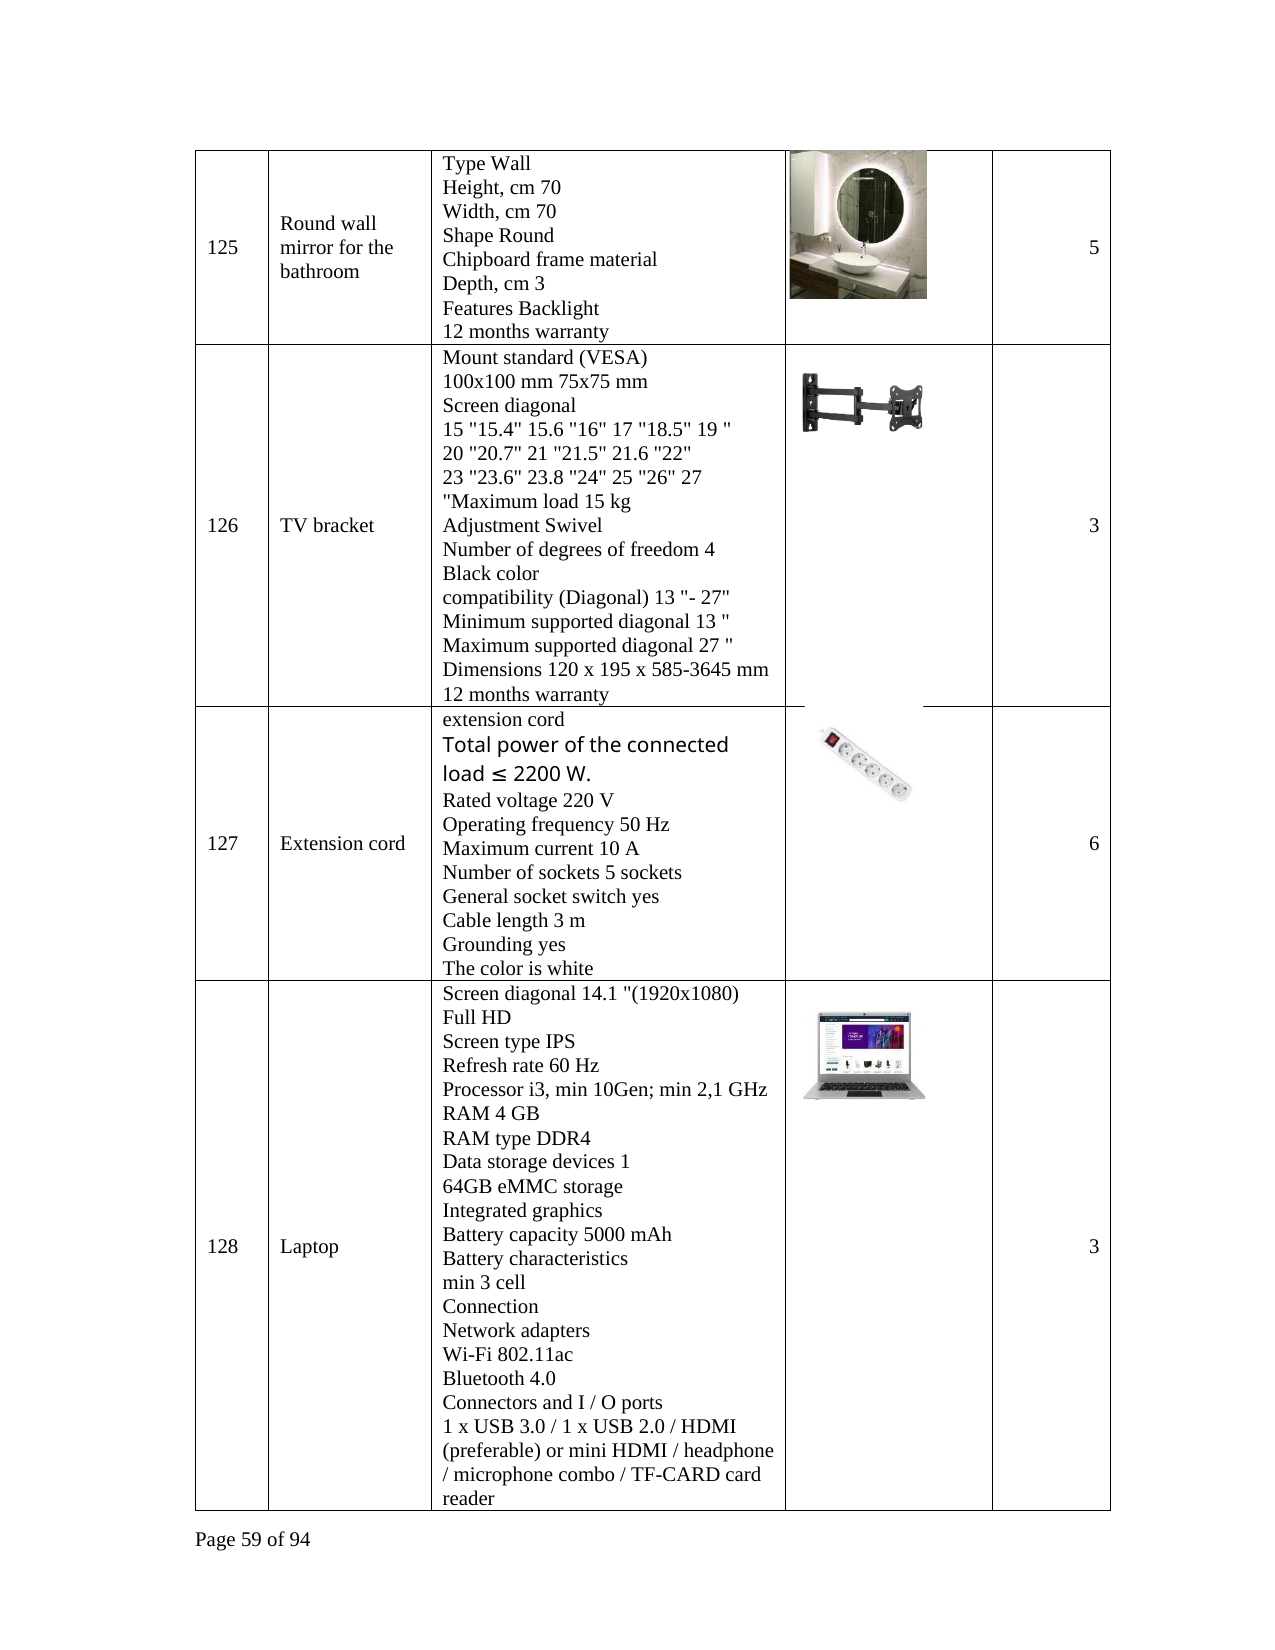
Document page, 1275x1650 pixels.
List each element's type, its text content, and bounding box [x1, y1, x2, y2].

table_cell [786, 981, 992, 1510]
table_cell [786, 151, 992, 343]
picture [802, 373, 923, 432]
table_cell Extension cord [269, 707, 431, 980]
table_cell 3 [993, 981, 1110, 1510]
picture [802, 1011, 926, 1100]
table_cell [786, 707, 992, 980]
picture [789, 150, 927, 299]
table_cell Round wall mirror for the bathroom [269, 151, 431, 343]
table_cell 6 [993, 707, 1110, 980]
table_cell TV bracket [269, 345, 431, 706]
table_cell 127 [196, 707, 268, 980]
table_cell Type Wall Height, cm 70 Width, cm 70 Shape Round Chipboard frame material Depth, cm 3 Features Backlight 12 months warranty [432, 151, 785, 343]
table_cell Mount standard (VESA) 100x100 mm 75x75 mm Screen diagonal 15 "15.4" 15.6 "16" 17 "18.5" 19 " 20 "20.7" 21 "21.5" 21.6 "22" 23 "23.6" 23.8 "24" 25 "26" 27 "Maximum load 15 kg Adjustment Swivel Number of degrees of freedom 4 Black color compatibility (Diagonal) 13 "- 27" Minimum supported diagonal 13 " Maximum supported diagonal 27 " Dimensions 120 x 195 x 585-3645 mm 12 months warranty [432, 345, 785, 706]
picture [804, 705, 924, 823]
table_cell [786, 345, 992, 706]
table_cell 125 [196, 151, 268, 343]
table_cell 3 [993, 345, 1110, 706]
table_cell extension cord Rated voltage 220 V Operating frequency 50 Hz Maximum current 10 A Number of sockets 5 sockets General socket switch yes Cable length 3 m Grounding yes The color is white [432, 707, 785, 980]
table_cell 128 [196, 981, 268, 1510]
table_cell 126 [196, 345, 268, 706]
table_cell 5 [993, 151, 1110, 343]
table_cell Screen diagonal 14.1 "(1920x1080) Full HD Screen type IPS Refresh rate 60 Hz Processor i3, min 10Gen; min 2,1 GHz RAM 4 GB RAM type DDR4 Data storage devices 1 64GB eMMC storage Integrated graphics Battery capacity 5000 mAh Battery characteristics min 3 cell Connection Network adapters Wi-Fi 802.11ac Bluetooth 4.0 Connectors and I / O ports 1 x USB 3.0 / 1 x USB 2.0 / HDMI (preferable) or mini HDMI / headphone / microphone combo / TF-CARD card reader [432, 981, 785, 1510]
table_cell Laptop [269, 981, 431, 1510]
